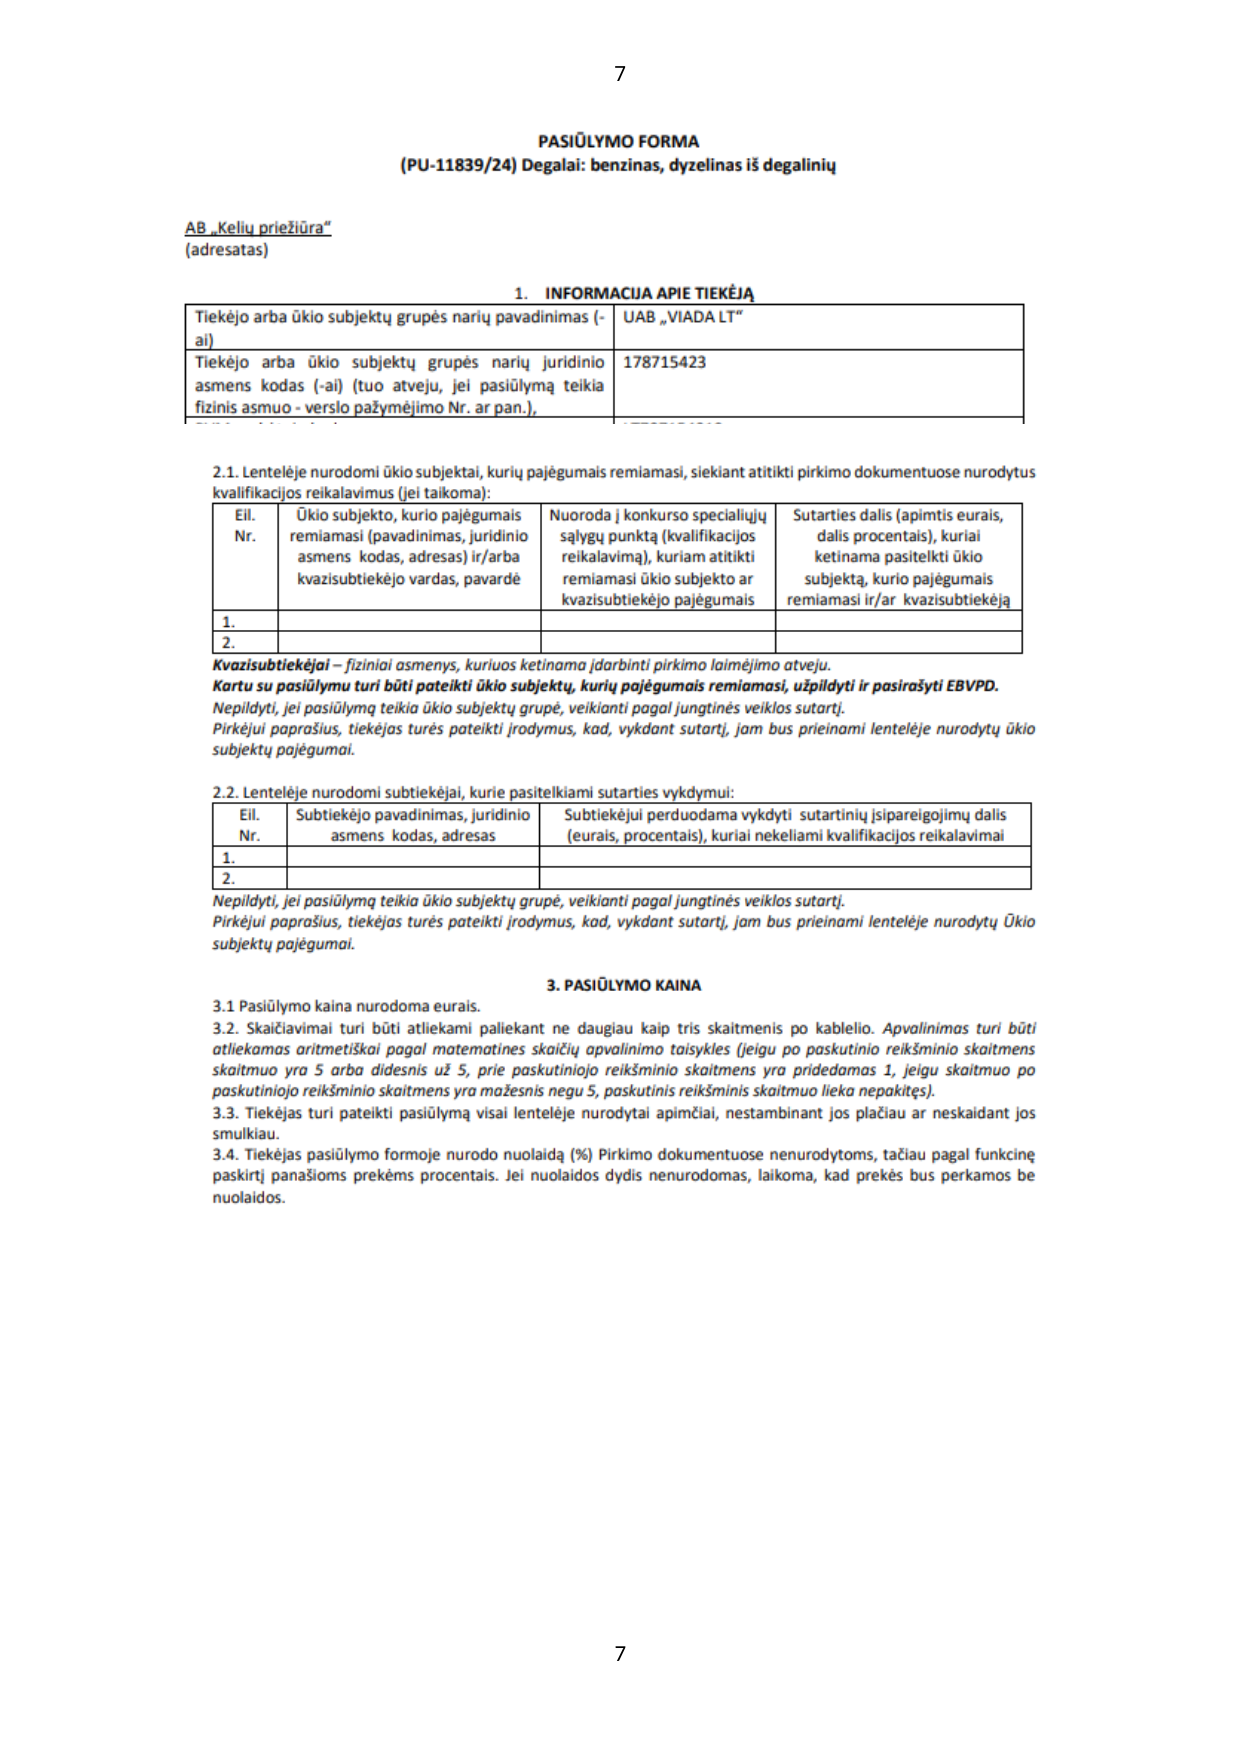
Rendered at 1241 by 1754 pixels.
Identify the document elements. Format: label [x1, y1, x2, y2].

picture [193, 448, 1047, 1215]
picture [174, 118, 1067, 424]
